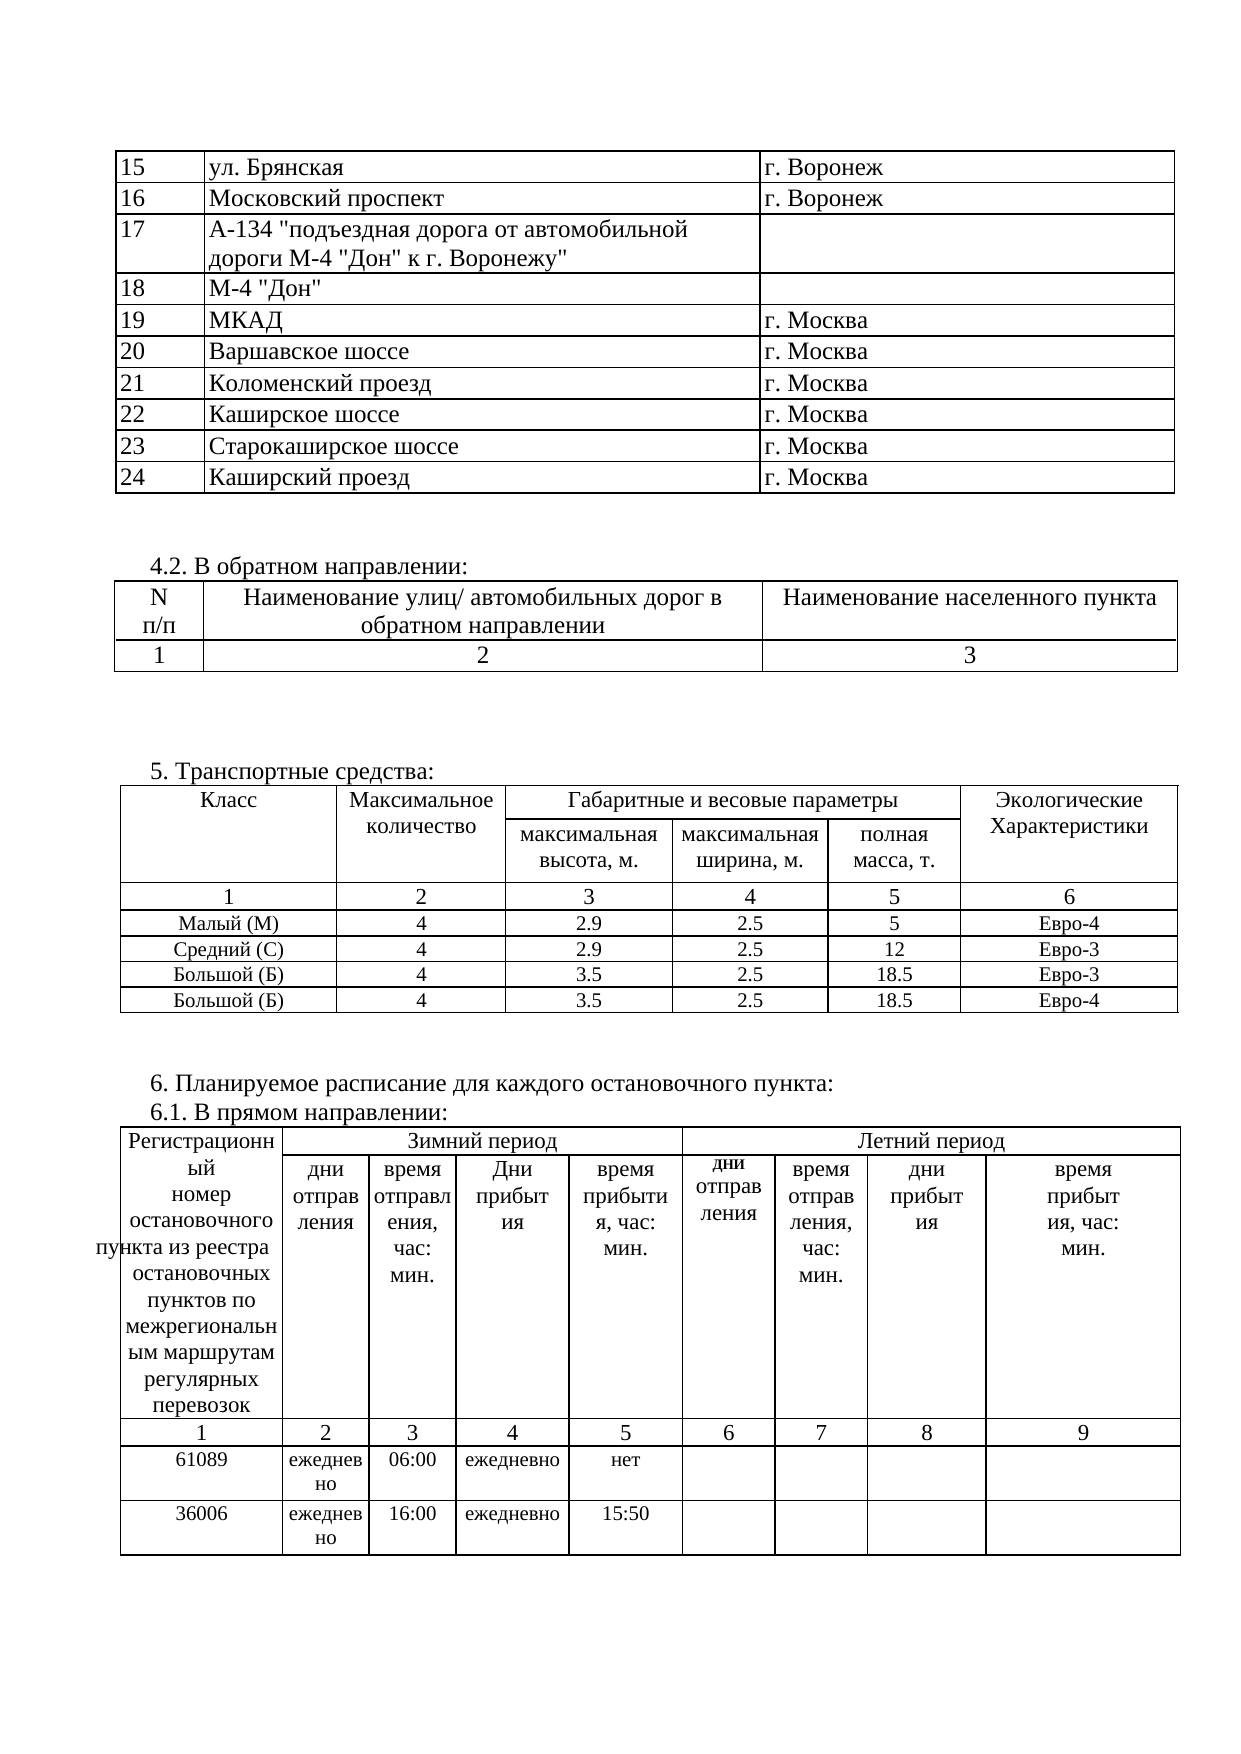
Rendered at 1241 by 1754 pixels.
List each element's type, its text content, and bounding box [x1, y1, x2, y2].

table_cell Средний (С) [121, 937, 336, 961]
table_cell 8 [868, 1419, 985, 1445]
table_cell Малый (М) [121, 911, 336, 935]
table_cell 4 [673, 883, 827, 909]
table_cell 2.5 [673, 988, 827, 1012]
table_header Летний период [683, 1128, 1180, 1154]
table_cell дни прибыт ия [868, 1156, 985, 1417]
table_cell 4 [457, 1419, 568, 1445]
table_cell 19 [117, 305, 204, 335]
table_cell 4 [337, 911, 505, 935]
table_cell г. Москва [761, 431, 1174, 461]
table_cell 15:50 [570, 1501, 682, 1554]
table_cell [987, 1501, 1180, 1554]
table_cell максимальная ширина, м. [673, 820, 827, 881]
table_cell 4 [337, 962, 505, 986]
table_cell 21 [117, 368, 204, 398]
table_cell г. Воронеж [761, 152, 1174, 181]
table_cell 3.5 [506, 988, 672, 1012]
table_cell Каширский проезд [205, 462, 759, 492]
table_header Габаритные и весовые параметры [506, 786, 960, 818]
table_cell 22 [117, 400, 204, 429]
table_cell ул. Брянская [205, 152, 759, 181]
table_cell 2.5 [673, 911, 827, 935]
table_cell максимальная высота, м. [506, 820, 672, 881]
table_cell Евро-3 [961, 937, 1177, 961]
table_cell 2.5 [673, 962, 827, 986]
table_cell время отправл ения, час: мин. [370, 1156, 455, 1417]
table_cell г. Москва [761, 368, 1174, 398]
text 6. Планируемое расписание для каждого остановочного пункта: [150, 1068, 1090, 1097]
table_cell 18 [117, 274, 204, 303]
table_cell Евро-4 [961, 988, 1177, 1012]
table_cell [761, 215, 1174, 272]
table_cell 5 [829, 911, 960, 935]
table_cell Евро-3 [961, 962, 1177, 986]
table_cell 7 [776, 1419, 867, 1445]
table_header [121, 1128, 282, 1417]
table_cell ДНИ отправ ления [683, 1156, 774, 1417]
table_cell 06:00 [370, 1447, 455, 1500]
table_cell Большой (Б) [121, 988, 336, 1012]
table_cell г. Москва [761, 305, 1174, 335]
text 6.1. В прямом направлении: [150, 1097, 1090, 1126]
table_cell [987, 1447, 1180, 1500]
table_cell Московский проспект [205, 183, 759, 213]
table_cell дни отправ ления [283, 1156, 368, 1417]
table_cell 1 [121, 1419, 282, 1445]
table_cell г. Москва [761, 462, 1174, 492]
table_header Экологические Характеристики [961, 786, 1177, 881]
table_cell 17 [117, 215, 204, 272]
table_cell время прибыти я, час: мин. [570, 1156, 682, 1417]
table_cell [868, 1501, 985, 1554]
table_cell [683, 1447, 774, 1500]
table_cell 12 [829, 937, 960, 961]
table_cell М-4 "Дон" [205, 274, 759, 303]
table_cell г. Воронеж [761, 183, 1174, 213]
text 5. Транспортные средства: [150, 756, 1090, 785]
table_cell 18.5 [829, 962, 960, 986]
table_cell 4 [337, 937, 505, 961]
table_cell Коломенский проезд [205, 368, 759, 398]
table_cell 36006 [121, 1501, 282, 1554]
table_cell 23 [117, 431, 204, 461]
table_cell 2.9 [506, 937, 672, 961]
table_cell 3 [506, 883, 672, 909]
table_cell 5 [570, 1419, 682, 1445]
table_cell 20 [117, 337, 204, 366]
table_cell 9 [987, 1419, 1180, 1445]
table_cell полная масса, т. [829, 820, 960, 881]
table_cell 61089 [121, 1447, 282, 1500]
table_cell 2 [337, 883, 505, 909]
table_cell Дни прибыт ия [457, 1156, 568, 1417]
table_cell ежедневно [283, 1501, 368, 1554]
table_cell 2.5 [673, 937, 827, 961]
table_cell 16 [117, 183, 204, 213]
table_header Класс [121, 786, 336, 881]
table_cell ежедневно [457, 1501, 568, 1554]
table_cell 1 [115, 640, 203, 671]
table_cell 2 [283, 1419, 368, 1445]
table_header Максимальное количество [337, 786, 505, 881]
table_cell 3 [763, 639, 1177, 671]
table_cell [776, 1447, 867, 1500]
table_cell 3.5 [506, 962, 672, 986]
table_cell Евро-4 [961, 911, 1177, 935]
table_cell нет [570, 1447, 682, 1500]
table_cell [776, 1501, 867, 1554]
table_cell Варшавское шоссе [205, 337, 759, 366]
table_header Наименование улиц/ автомобильных дорог в обратном направлении [204, 582, 762, 639]
table_cell Большой (Б) [121, 962, 336, 986]
table_cell г. Москва [761, 400, 1174, 429]
table_cell 3 [370, 1419, 455, 1445]
table_cell ежедневно [457, 1447, 568, 1500]
table_cell Каширское шоссе [205, 400, 759, 429]
table_cell 2.9 [506, 911, 672, 935]
table_cell ежедневно [283, 1447, 368, 1500]
table_cell время отправ ления, час: мин. [776, 1156, 867, 1417]
table_cell 6 [961, 883, 1177, 909]
table_cell МКАД [205, 305, 759, 335]
table_cell 4 [337, 988, 505, 1012]
table_cell 6 [683, 1419, 774, 1445]
table_cell время прибыт ия, час: мин. [987, 1156, 1180, 1417]
table_cell [683, 1501, 774, 1554]
table_cell 24 [117, 462, 204, 492]
table_cell 16:00 [370, 1501, 455, 1554]
table_cell г. Москва [761, 337, 1174, 366]
table_cell [761, 274, 1174, 303]
table_cell [868, 1447, 985, 1500]
table_cell 5 [829, 883, 960, 909]
table_cell 2 [204, 641, 762, 671]
table_cell 18.5 [829, 988, 960, 1012]
table_cell 15 [117, 152, 204, 181]
table_header Наименование населенного пункта [763, 582, 1177, 639]
table_cell Старокаширское шоссе [205, 431, 759, 461]
text 4.2. В обратном направлении: [150, 551, 1090, 580]
table_cell 1 [121, 883, 336, 909]
table_header N п/п [115, 582, 203, 639]
table_header Зимний период [283, 1128, 682, 1154]
table_cell А-134 "подъездная дорога от автомобильной дороги М-4 "Дон" к г. Воронежу" [205, 215, 759, 272]
